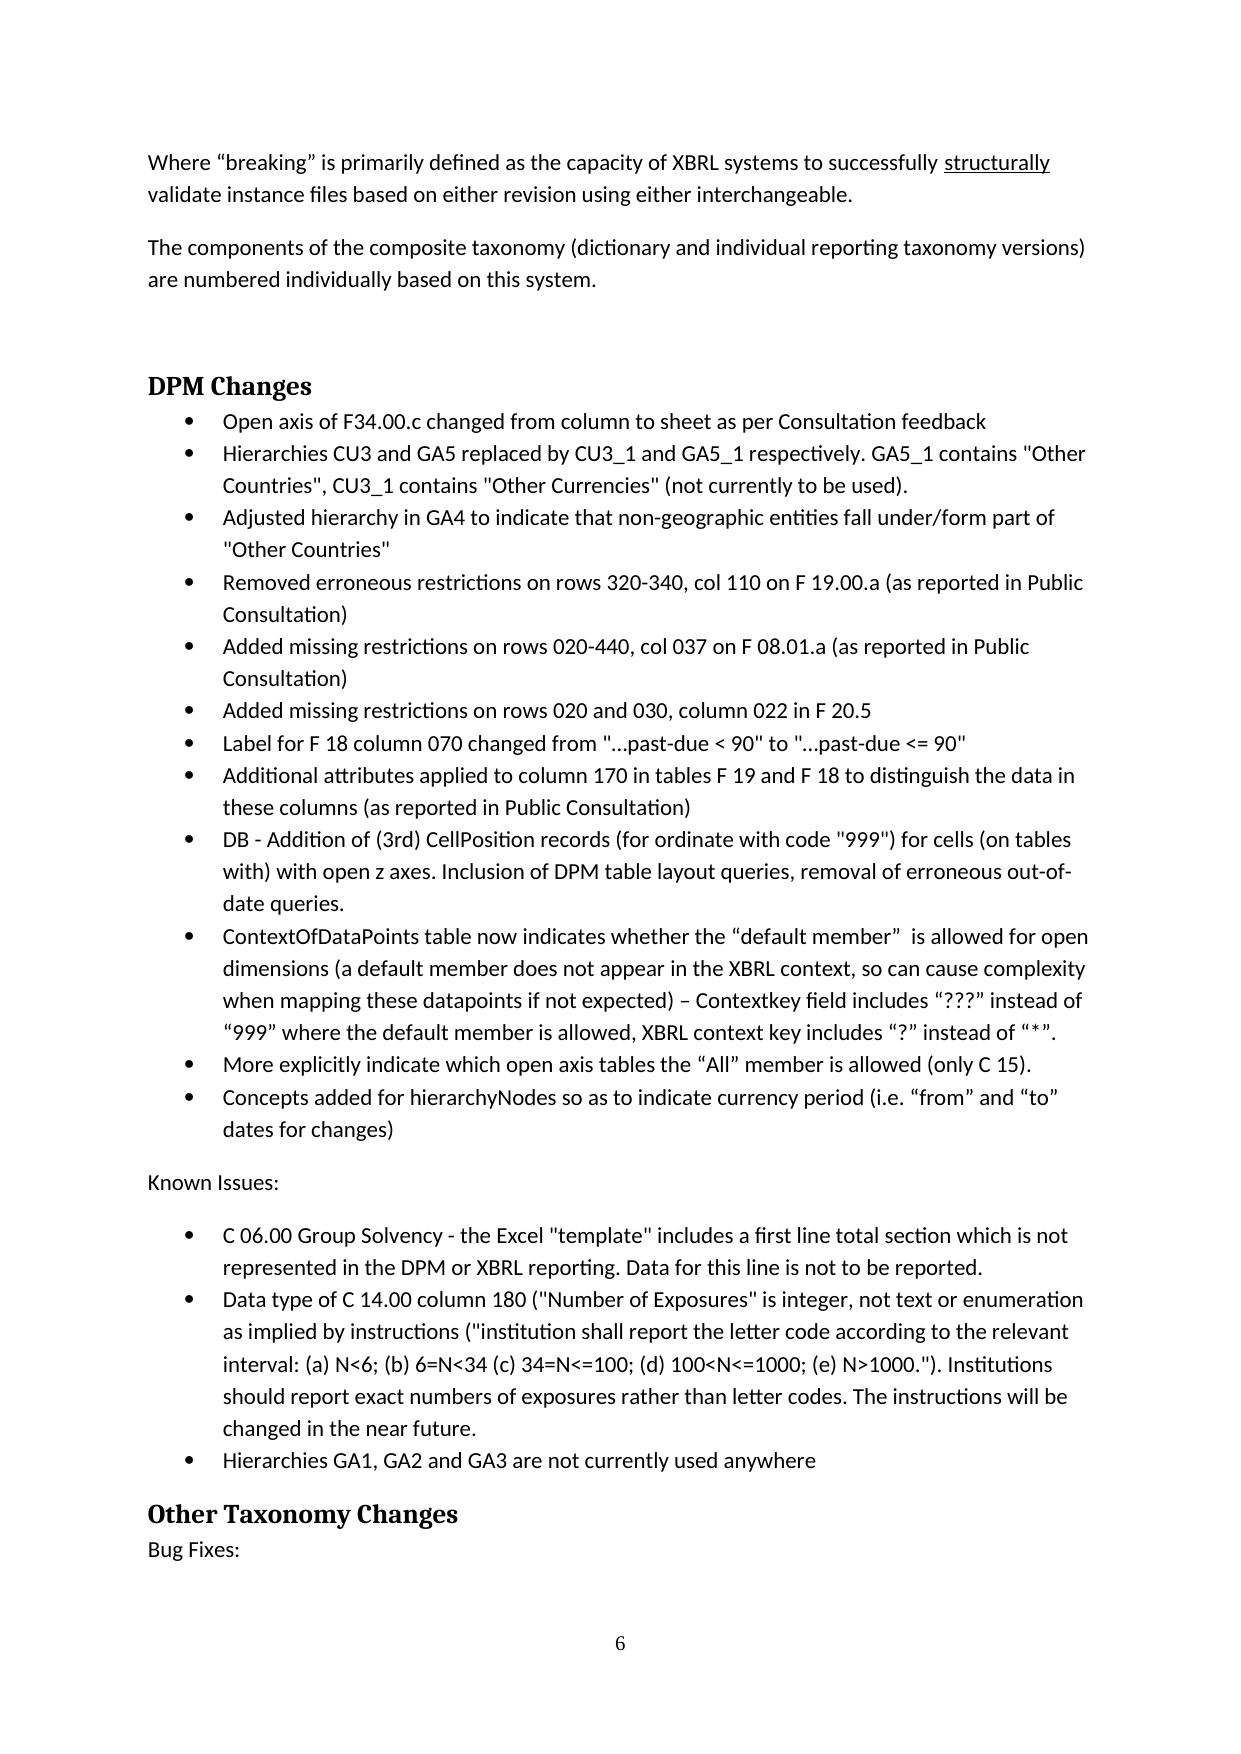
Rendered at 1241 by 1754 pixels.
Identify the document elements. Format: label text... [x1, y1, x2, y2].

list Additional attributes applied to column 170 in tables F 19 and F 18 to distinguish the data in these columns (as reported in Public Consultation) [185, 761, 1093, 821]
text Bug Fixes: [148, 1535, 1093, 1563]
list ContextOfDataPoints table now indicates whether the “default member” is allowed for open dimensions (a default member does not appear in the XBRL context, so can cause complexity when mapping these datapoints if not expected) – Contextkey field includes “???” instead of “999” where the default member is allowed, XBRL context key includes “?” instead of “*”. [185, 922, 1093, 1046]
list C 06.00 Group Solvency - the Excel "template" includes a first line total section which is not represented in the DPM or XBRL reporting. Data for this line is not to be reported. [185, 1221, 1093, 1281]
list Label for F 18 column 070 changed from "…past-due < 90" to "…past-due <= 90" [185, 729, 1093, 757]
list More explicitly indicate which open axis tables the “All” member is allowed (only C 15). [185, 1051, 1093, 1078]
list DB - Addition of (3rd) CellPosition records (for ordinate with code "999") for cells (on tables with) with open z axes. Inclusion of DPM table layout queries, removal of erroneous out-of-date queries. [185, 825, 1093, 918]
subtitle DPM Changes [148, 371, 1093, 402]
subtitle Other Taxonomy Changes [148, 1499, 1093, 1530]
list Data type of C 14.00 column 180 ("Number of Exposures" is integer, not text or enumeration as implied by instructions ("institution shall report the letter code according to the relevant interval: (a) N<6; (b) 6=N<34 (c) 34=N<=100; (d) 100<N<=1000; (e) N>1000."). Institutions should report exact numbers of exposures rather than letter codes. The instructions will be changed in the near future. [185, 1285, 1093, 1442]
list Concepts added for hierarchyNodes so as to indicate currency period (i.e. “from” and “to” dates for changes) [185, 1083, 1093, 1143]
list Hierarchies GA1, GA2 and GA3 are not currently used anywhere [185, 1446, 1093, 1474]
list Open axis of F34.00.c changed from column to sheet as per Consultation feedback [185, 407, 1093, 435]
text The components of the composite taxonomy (dictionary and individual reporting taxonomy versions) are numbered individually based on this system. [148, 233, 1093, 293]
text Known Issues: [148, 1168, 1093, 1196]
list Added missing restrictions on rows 020 and 030, column 022 in F 20.5 [185, 696, 1093, 724]
list Hierarchies CU3 and GA5 replaced by CU3_1 and GA5_1 respectively. GA5_1 contains "Other Countries", CU3_1 contains "Other Currencies" (not currently to be used). [185, 439, 1093, 499]
list Removed erroneous restrictions on rows 320-340, col 110 on F 19.00.a (as reported in Public Consultation) [185, 568, 1093, 628]
list Adjusted hierarchy in GA4 to indicate that non-geographic entities fall under/form part of "Other Countries" [185, 503, 1093, 563]
list Added missing restrictions on rows 020-440, col 037 on F 08.01.a (as reported in Public Consultation) [185, 632, 1093, 692]
text Where “breaking” is primarily defined as the capacity of XBRL systems to successfully structurally validate instance files based on either revision using either interchangeable. [148, 148, 1093, 208]
